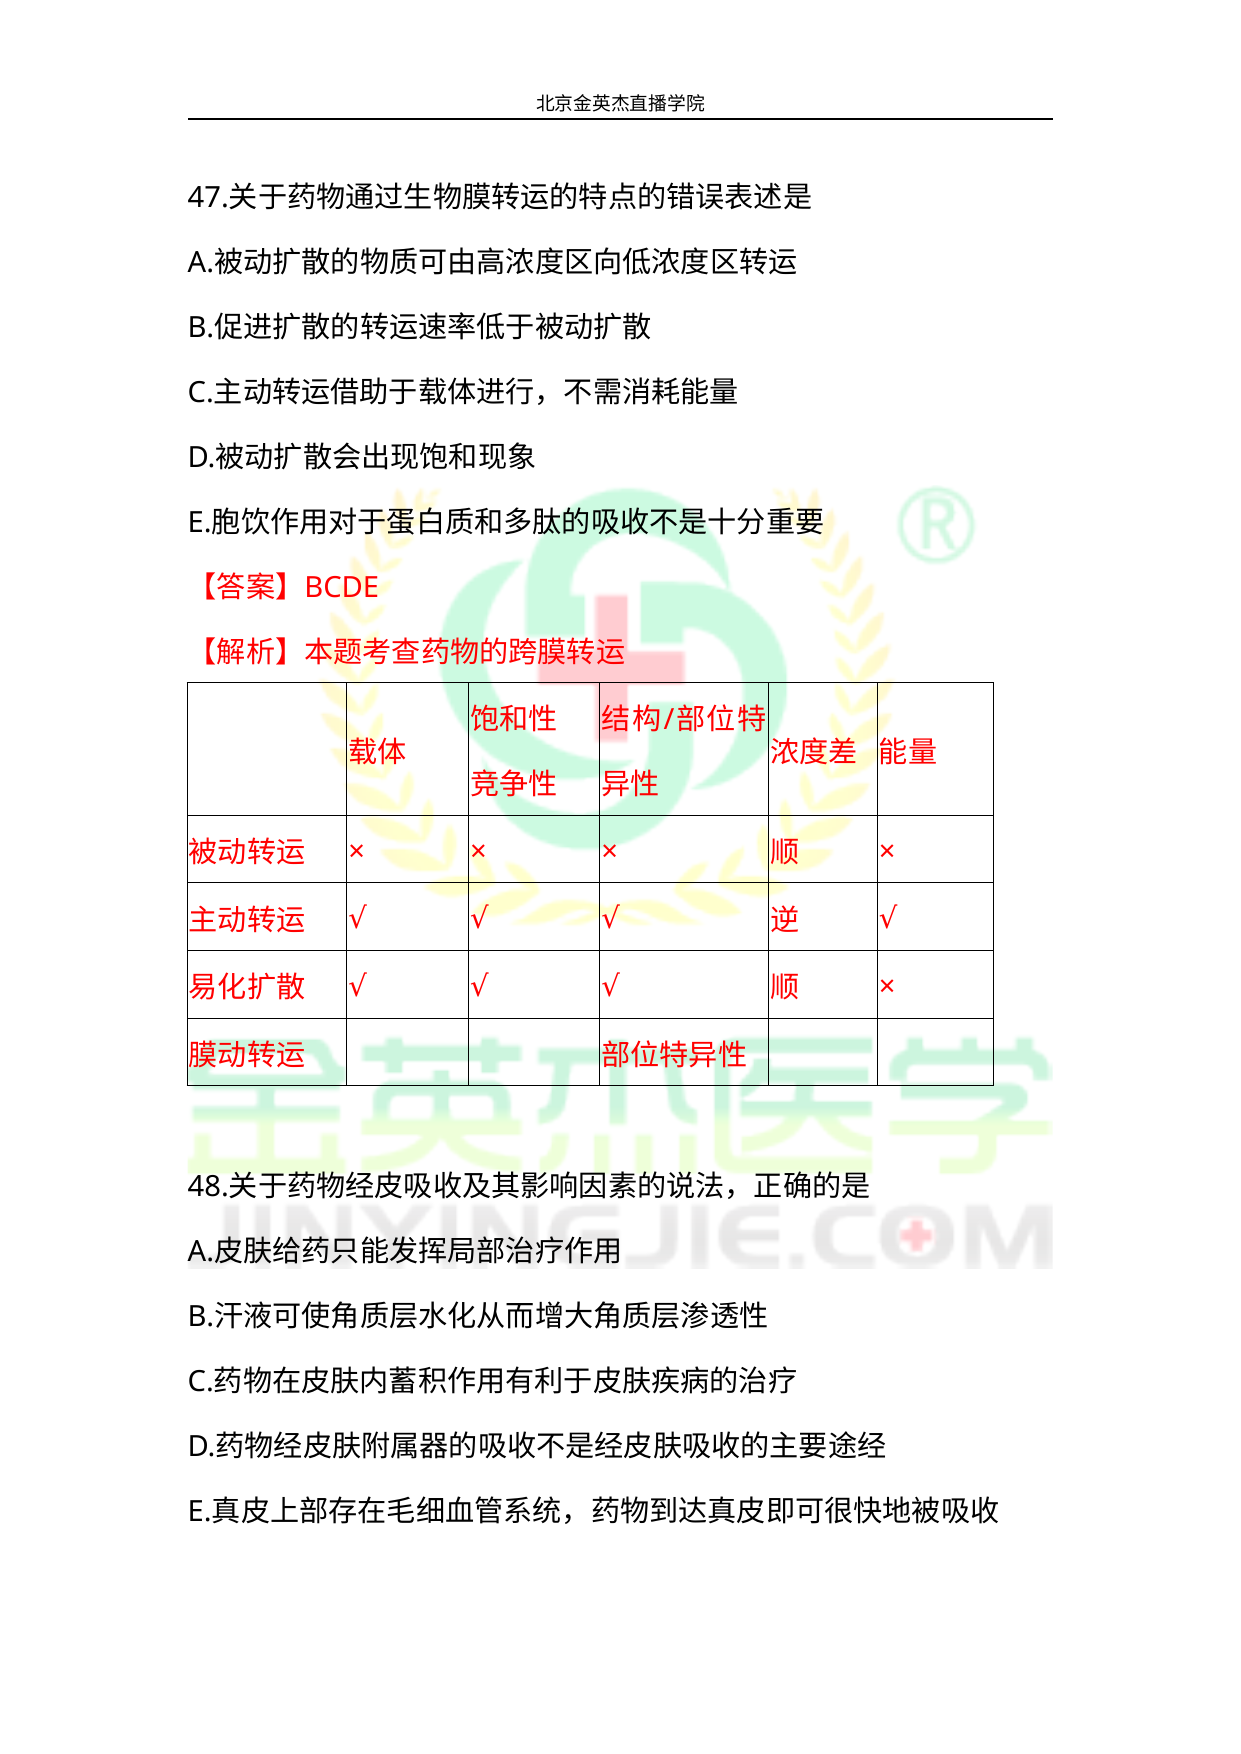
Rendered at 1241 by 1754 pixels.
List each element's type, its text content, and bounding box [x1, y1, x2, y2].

table_cell 顺 [769, 816, 877, 882]
table_cell √ [469, 951, 599, 1017]
table_cell √ [600, 951, 768, 1017]
text 48.关于药物经皮吸收及其影响因素的说法，正确的是 [187, 1151, 1053, 1216]
table_header 结构/部位特异性 [600, 683, 768, 814]
table_cell × [469, 816, 599, 882]
table_cell [347, 1019, 468, 1085]
table_header 能量 [878, 683, 993, 814]
table_cell 部位特异性 [600, 1019, 768, 1085]
table_cell √ [347, 883, 468, 950]
table_header 载体 [347, 683, 468, 814]
table_cell 易化扩散 [188, 951, 346, 1017]
table_cell 逆 [769, 883, 877, 950]
table_cell × [347, 816, 468, 882]
table_cell √ [469, 883, 599, 950]
text A.皮肤给药只能发挥局部治疗作用 [187, 1216, 1053, 1281]
table_cell [878, 1019, 993, 1085]
text B.促进扩散的转运速率低于被动扩散 [187, 292, 1053, 357]
text C.药物在皮肤内蓄积作用有利于皮肤疾病的治疗 [187, 1346, 1053, 1411]
table_cell √ [878, 883, 993, 950]
table_cell 被动转运 [188, 816, 346, 882]
text 【解析】本题考查药物的跨膜转运 [187, 617, 1053, 682]
text E.胞饮作用对于蛋白质和多肽的吸收不是十分重要 [187, 487, 1053, 552]
text E.真皮上部存在毛细血管系统，药物到达真皮即可很快地被吸收 [187, 1476, 1053, 1541]
table_cell √ [347, 951, 468, 1017]
table_cell × [878, 951, 993, 1017]
text D.被动扩散会出现饱和现象 [187, 422, 1053, 487]
table_cell × [600, 816, 768, 882]
table_cell √ [600, 883, 768, 950]
table_cell 顺 [769, 951, 877, 1017]
table_cell [469, 1019, 599, 1085]
table_cell 膜动转运 [188, 1019, 346, 1085]
text C.主动转运借助于载体进行，不需消耗能量 [187, 357, 1053, 422]
text 【答案】BCDE [187, 552, 1053, 617]
text A.被动扩散的物质可由高浓度区向低浓度区转运 [187, 227, 1053, 292]
table_header 浓度差 [769, 683, 877, 814]
table_cell × [878, 816, 993, 882]
text 47.关于药物通过生物膜转运的特点的错误表述是 [187, 162, 1053, 227]
text B.汗液可使角质层水化从而增大角质层渗透性 [187, 1281, 1053, 1346]
table_cell 主动转运 [188, 883, 346, 950]
table_header [188, 683, 346, 814]
table_cell [769, 1019, 877, 1085]
table_header 饱和性 竞争性 [469, 683, 599, 814]
text D.药物经皮肤附属器的吸收不是经皮肤吸收的主要途经 [187, 1411, 1053, 1476]
